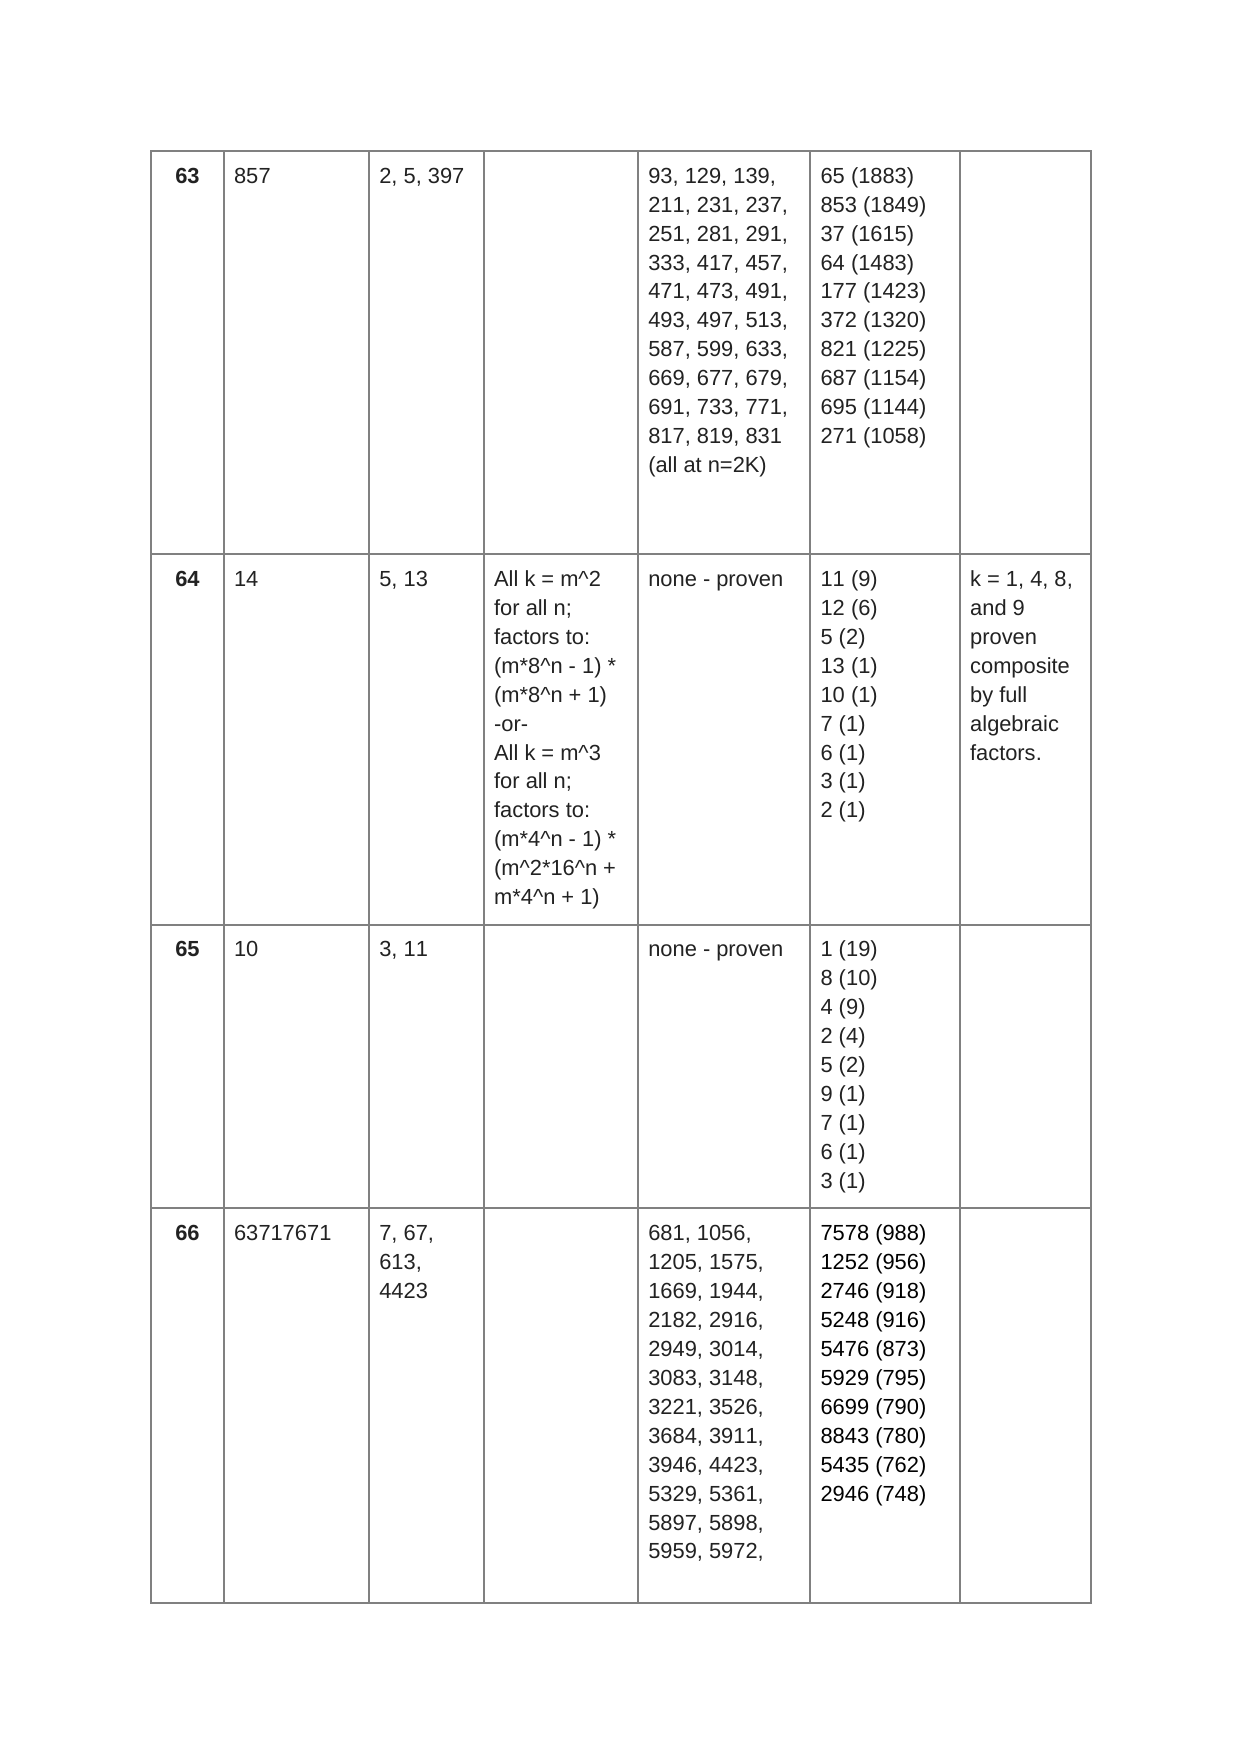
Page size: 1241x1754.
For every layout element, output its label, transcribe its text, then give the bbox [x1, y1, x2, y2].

table_cell [961, 1209, 1090, 1602]
table_cell 64 [152, 555, 223, 924]
table_cell [485, 926, 637, 1207]
table_cell 65 (1883) 853 (1849) 37 (1615) 64 (1483) 177 (1423) 372 (1320) 821 (1225) 687 (1154) 695 (1144) 271 (1058) [811, 152, 959, 553]
table_cell 7, 67, 613, 4423 [370, 1209, 483, 1602]
table_cell [485, 152, 637, 553]
table_cell 11 (9) 12 (6) 5 (2) 13 (1) 10 (1) 7 (1) 6 (1) 3 (1) 2 (1) [811, 555, 959, 924]
table_cell none - proven [639, 926, 809, 1207]
table_cell 10 [225, 926, 368, 1207]
table_cell 3, 11 [370, 926, 483, 1207]
table_cell 1 (19) 8 (10) 4 (9) 2 (4) 5 (2) 9 (1) 7 (1) 6 (1) 3 (1) [811, 926, 959, 1207]
table_cell none - proven [639, 555, 809, 924]
table_cell [961, 152, 1090, 553]
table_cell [639, 1209, 809, 1602]
table_cell k = 1, 4, 8, and 9 proven composite by full algebraic factors. [961, 555, 1090, 924]
table_cell [961, 926, 1090, 1207]
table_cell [811, 1209, 959, 1602]
table_cell 14 [225, 555, 368, 924]
table_cell 63717671 [225, 1209, 368, 1602]
table_cell 5, 13 [370, 555, 483, 924]
table_cell 93, 129, 139, 211, 231, 237, 251, 281, 291, 333, 417, 457, 471, 473, 491, 493, 497, 513, 587, 599, 633, 669, 677, 679, 691, 733, 771, 817, 819, 831 (all at n=2K) [639, 152, 809, 553]
table_cell 63 [152, 152, 223, 553]
table_cell 65 [152, 926, 223, 1207]
table_cell 857 [225, 152, 368, 553]
table_cell [485, 1209, 637, 1602]
table_cell All k = m^2 for all n; factors to: (m*8^n - 1) * (m*8^n + 1) -or- All k = m^3 for all n; factors to: (m*4^n - 1) * (m^2*16^n + m*4^n + 1) [485, 555, 637, 924]
table_cell 66 [152, 1209, 223, 1602]
table_cell 2, 5, 397 [370, 152, 483, 553]
